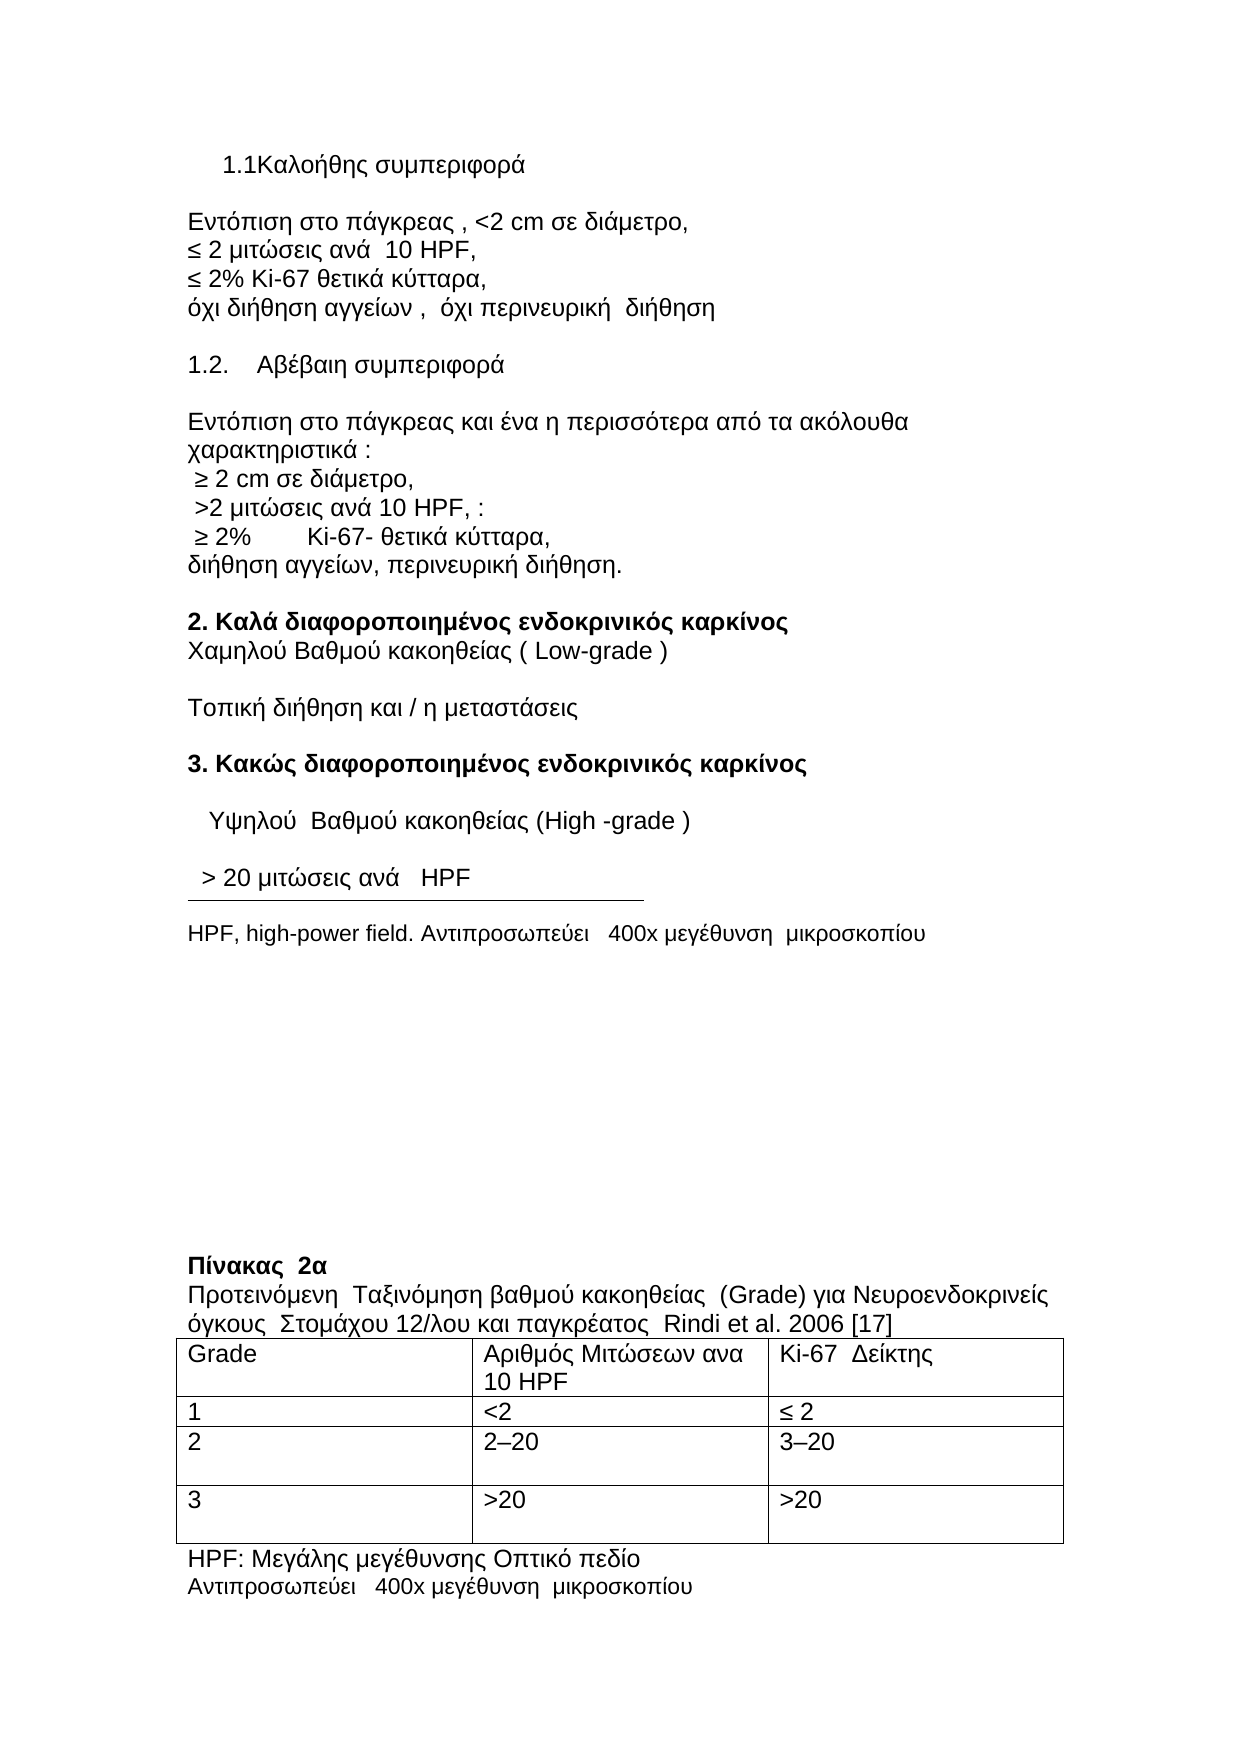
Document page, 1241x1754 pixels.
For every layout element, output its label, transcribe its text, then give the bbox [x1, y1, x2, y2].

table_cell >20 [473, 1486, 768, 1543]
table_cell 2–20 [473, 1427, 768, 1484]
table_cell >20 [769, 1486, 1063, 1543]
table_cell 3–20 [769, 1427, 1063, 1484]
text HPF: Μεγάλης μεγέθυνσης Οπτικό πεδίο Αντιπροσωπεύει 400x μεγέθυνση μικροσκοπίου [187, 1544, 1053, 1599]
table_cell 3 [177, 1486, 472, 1543]
table_cell 2 [177, 1427, 472, 1484]
table_header Αριθμός Μιτώσεων ανα 10 HPF [473, 1339, 768, 1396]
table_header Ki-67 Δείκτης [769, 1339, 1063, 1396]
table_cell <2 [473, 1397, 768, 1426]
table_cell ≤ 2 [769, 1397, 1063, 1426]
text Προτεινόμενη Ταξινόμηση βαθμού κακοηθείας (Grade) για Νευροενδοκρινείς όγκους Στομάχου 12/λου και παγκρέατος Rindi et al. 2006 [17] [187, 1280, 1053, 1338]
table_header Grade [177, 1339, 472, 1396]
text Πίνακας 2α [187, 1251, 1053, 1280]
table_cell 1 [177, 1397, 472, 1426]
